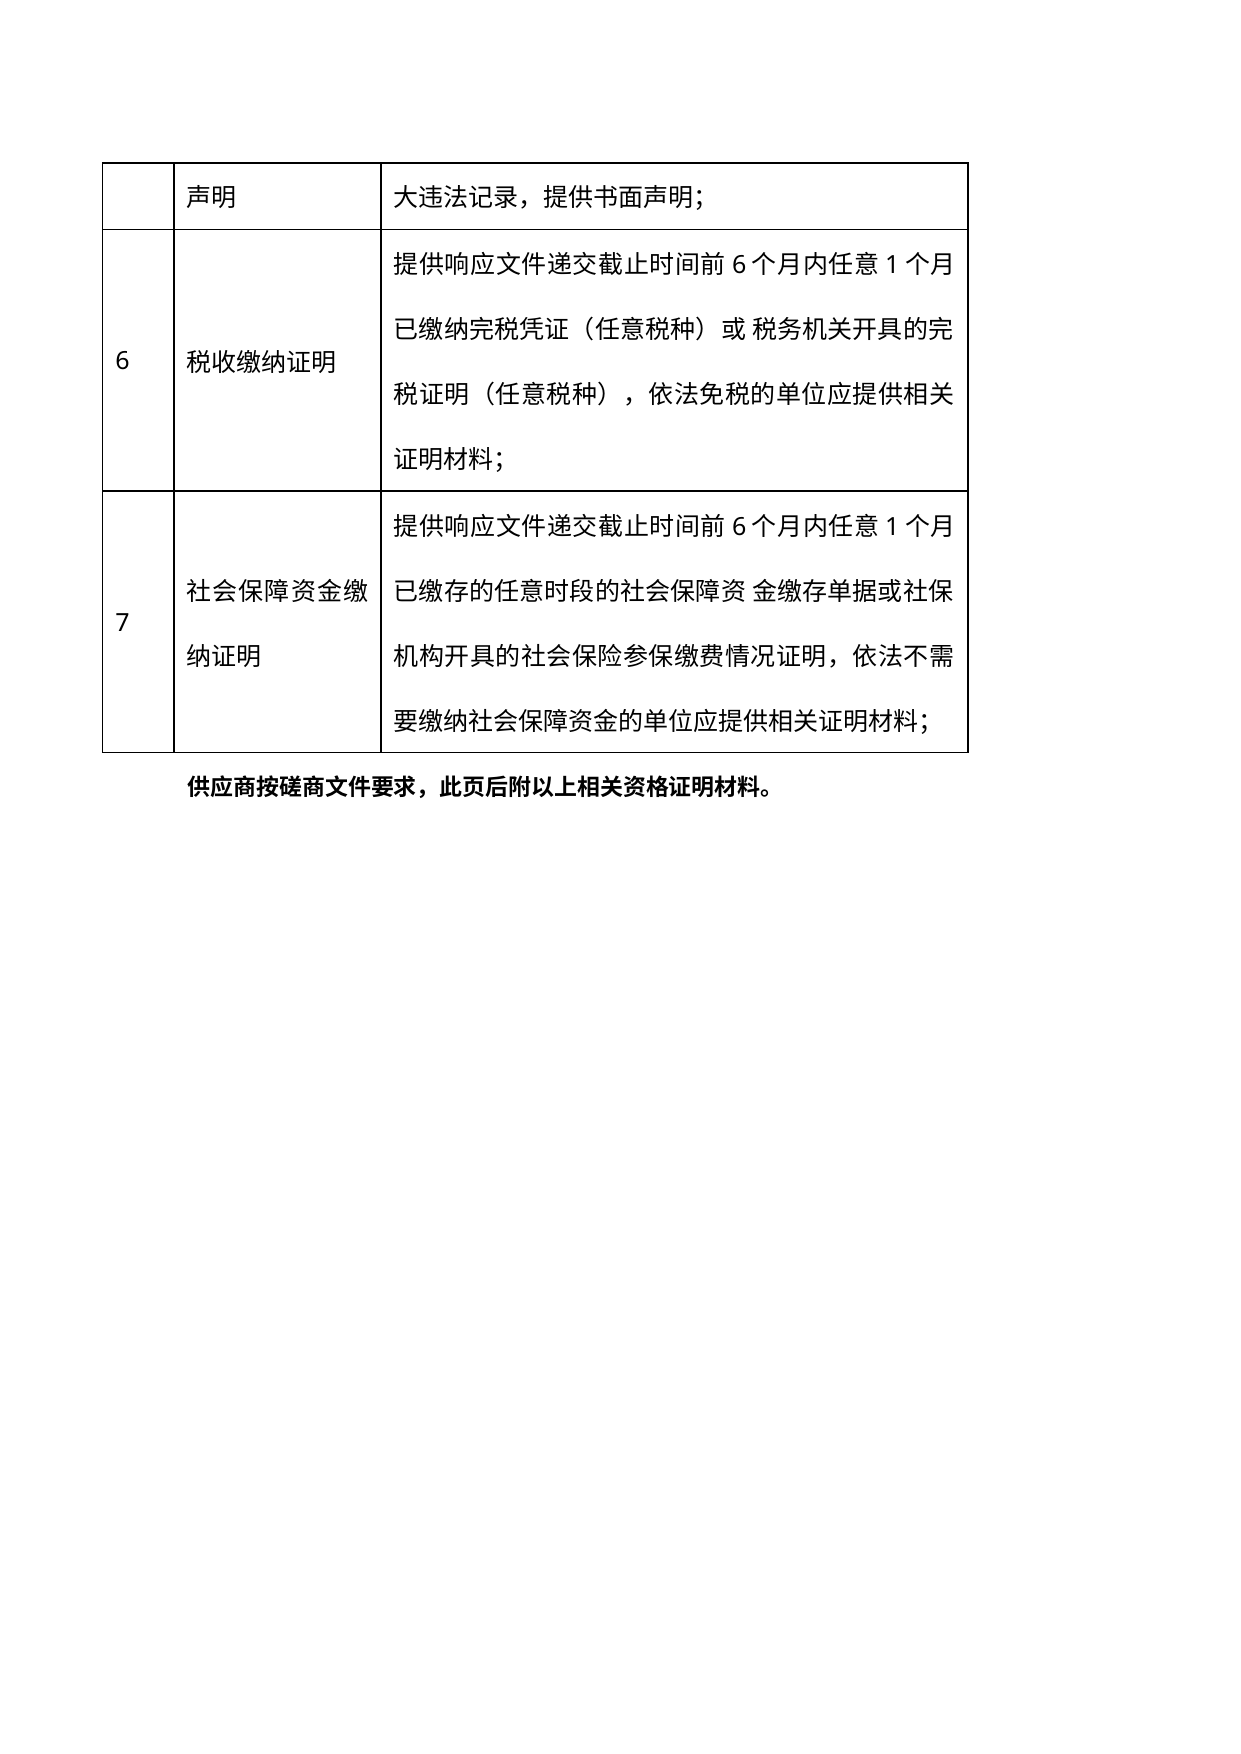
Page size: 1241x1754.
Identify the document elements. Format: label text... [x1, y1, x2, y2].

table_cell 提供响应文件递交截止时间前6个月内任意1个月已缴纳完税凭证（任意税种）或 税务机关开具的完税证明（任意税种），依法免税的单位应提供相关证明材料； [382, 230, 967, 490]
table_cell 7 [103, 492, 173, 752]
table_cell 社会保障资金缴纳证明 [175, 492, 380, 752]
list 供应商按磋商文件要求，此页后附以上相关资格证明材料。 [187, 753, 1053, 818]
table_cell 提供响应文件递交截止时间前6个月内任意1个月已缴存的任意时段的社会保障资 金缴存单据或社保机构开具的社会保险参保缴费情况证明，依法不需要缴纳社会保障资金的单位应提供相关证明材料； [382, 492, 967, 752]
table_cell 无重大违法记录声明 [175, 164, 380, 228]
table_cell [382, 164, 967, 228]
table_cell 6 [103, 230, 173, 490]
table_cell 税收缴纳证明 [175, 230, 380, 490]
table_cell 5 [103, 164, 173, 228]
